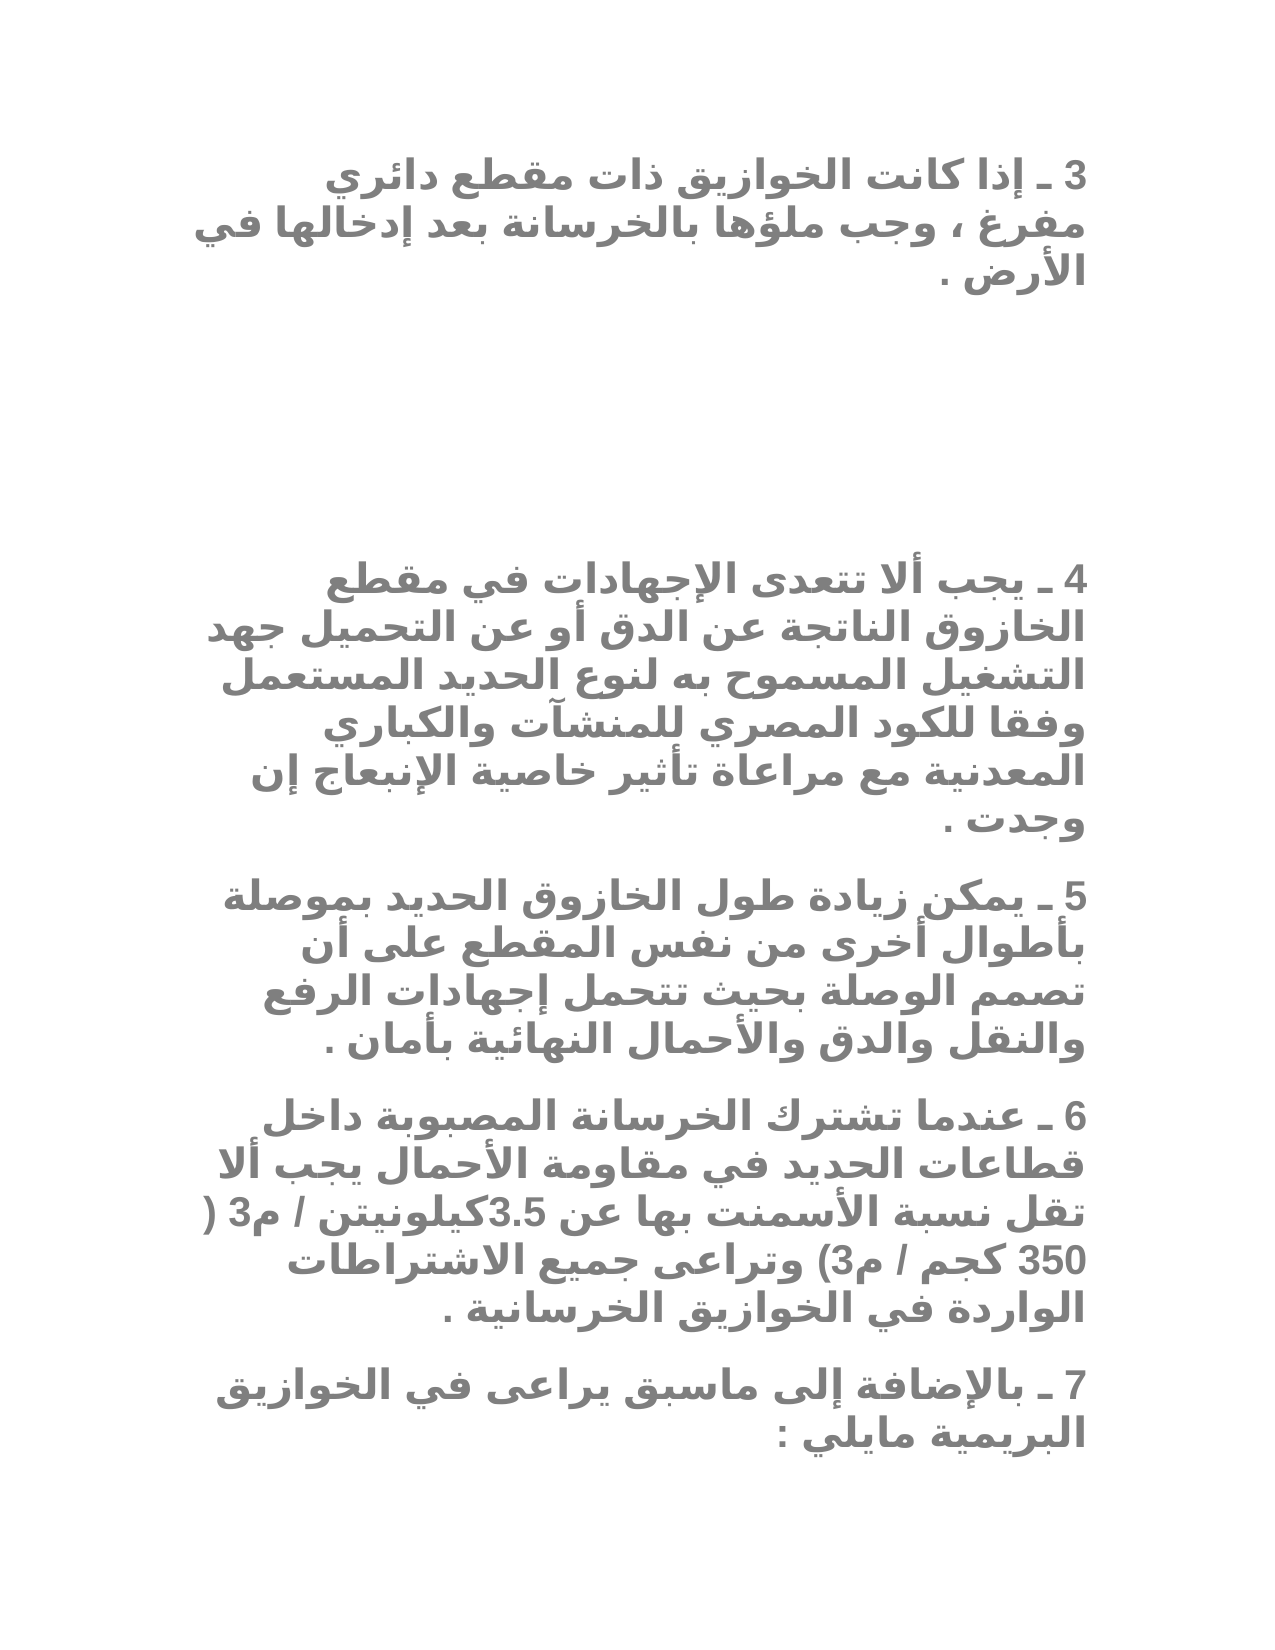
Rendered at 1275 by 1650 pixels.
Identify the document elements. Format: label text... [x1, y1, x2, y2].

text 3 ـ إذا كانت الخوازيق ذات مقطع دائري مفرغ ، وجب ملؤها بالخرسانة بعد إدخالها في الأرض . [187, 496, 1087, 639]
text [187, 150, 1087, 246]
text 4 ـ يجب ألا تتعدى الإجهادات في مقطع الخازوق الناتجة عن الدق أو عن التحميل جهد التشغيل المسموح به لنوع الحديد المستعمل وفقا للكود المصري للمنشآت والكباري المعدنية مع مراعاة تأثير خاصية الإنبعاج إن وجدت . [187, 900, 1087, 1187]
text 2 ـ إذا كان من المحتمل أن تتعرض الخوازيق لتآكل نتيجة لتأثير تيارات كهربائية وجب حمايتها إما بالتأثير عليها بتيار سالب (معاكس) أو بزيادة المقطع لتعويض الفقد فيه . [187, 275, 1087, 467]
text 5 ـ يمكن زيادة طول الخازوق الحديد بموصلة بأطوال أخرى من نفس المقطع على أن تصمم الوصلة بحيث تتحمل إجهادات الرفع والنقل والدق والأحمال النهائية بأمان . [187, 1217, 1087, 1408]
